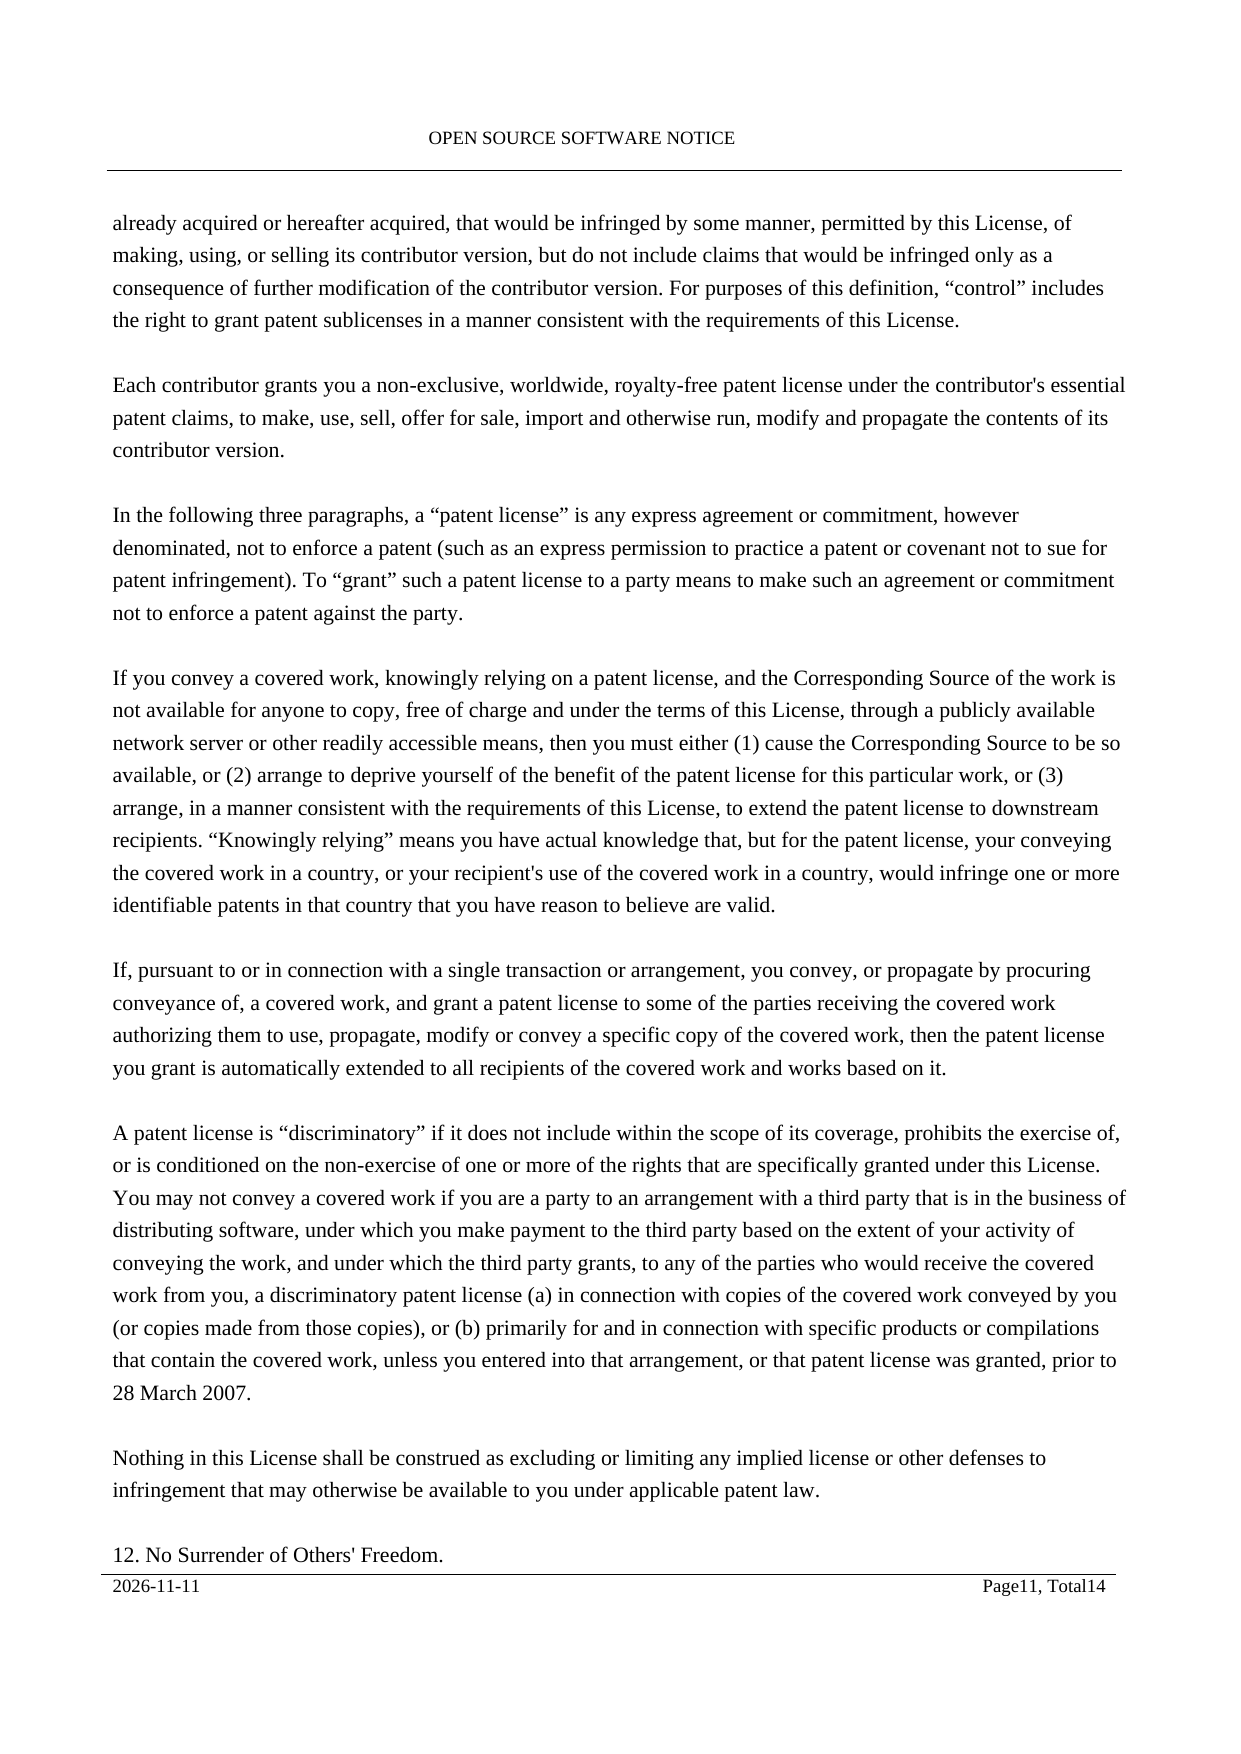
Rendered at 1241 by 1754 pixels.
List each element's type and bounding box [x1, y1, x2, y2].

text [112, 206, 1128, 1571]
